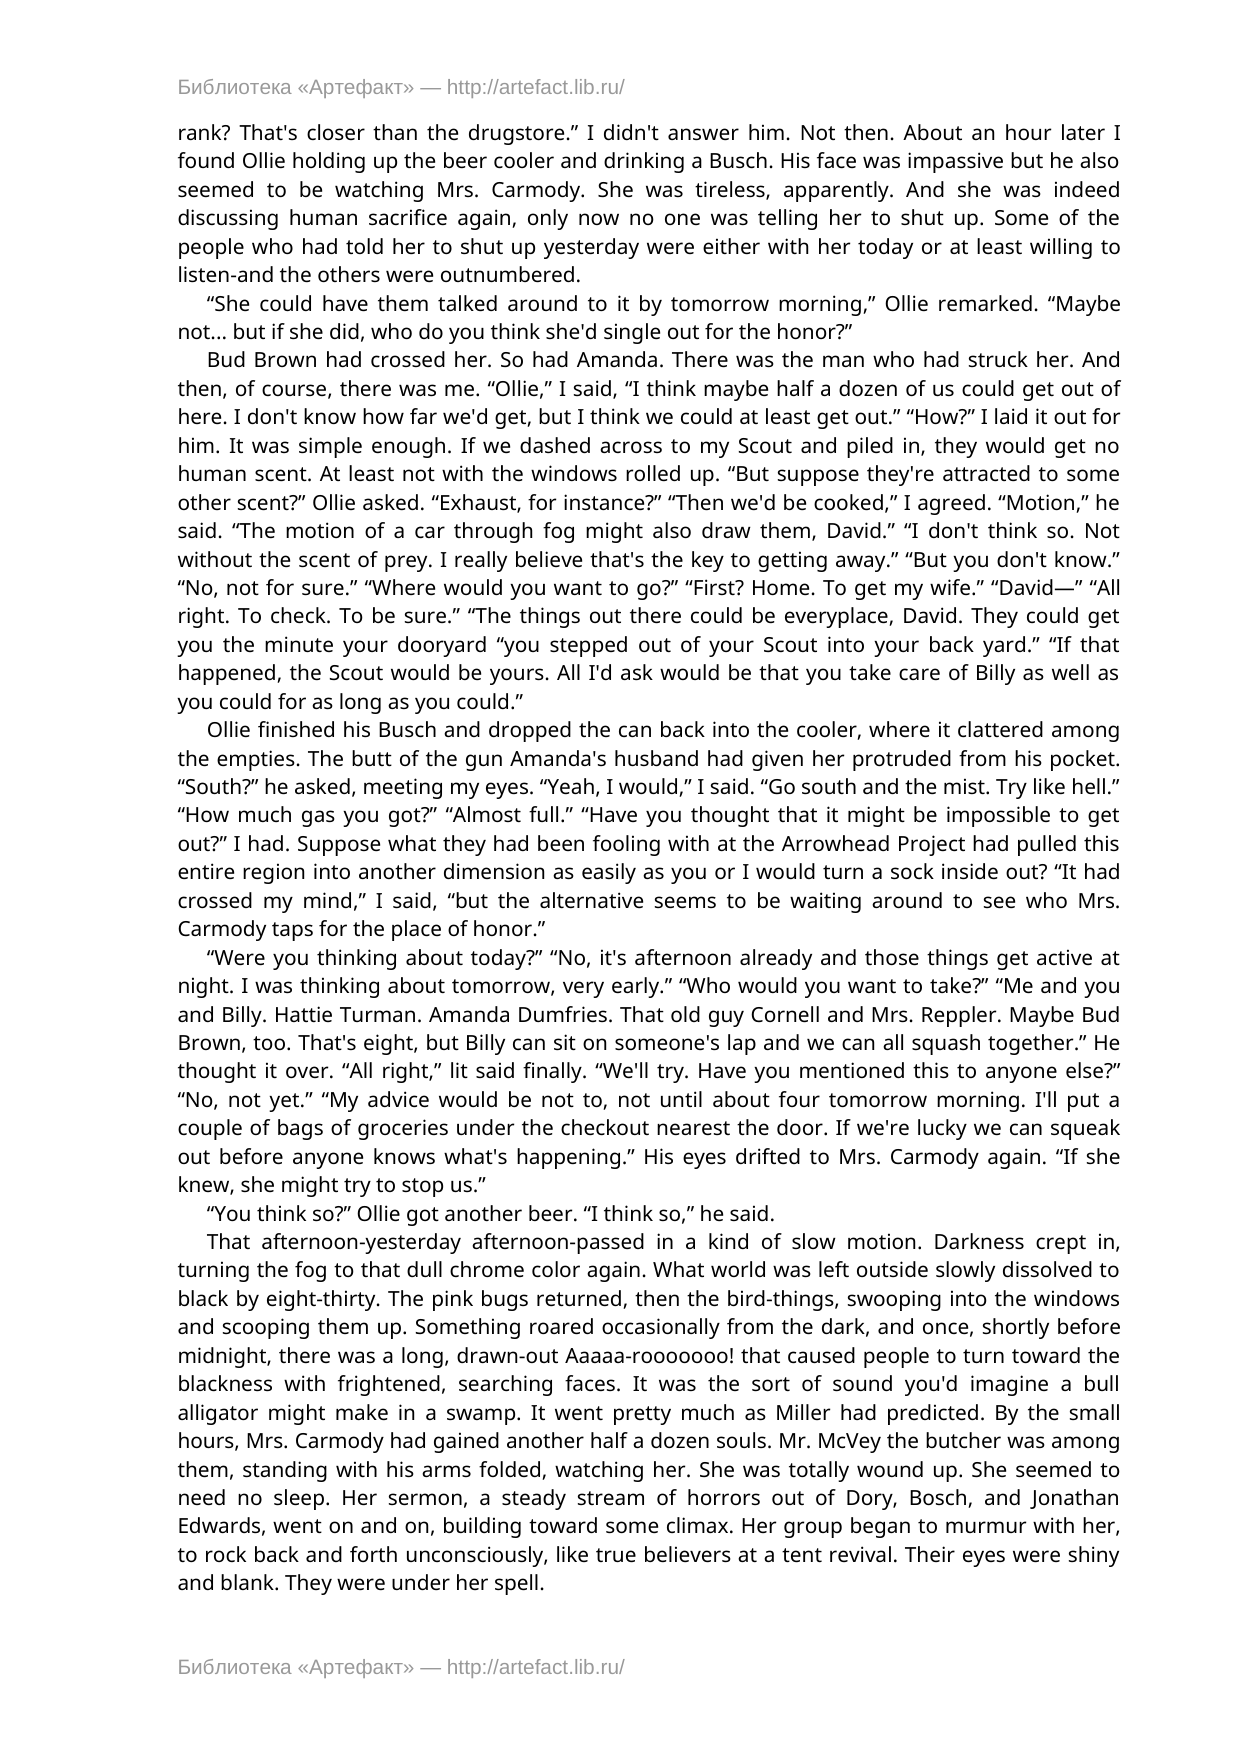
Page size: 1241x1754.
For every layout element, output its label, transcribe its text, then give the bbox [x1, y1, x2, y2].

text “She could have them talked around to it by tomorrow morning,” Ollie remarked. “Maybe not... but if she did, who do you think she'd single out for the honor?” [177, 289, 1122, 346]
text Bud Brown had crossed her. So had Amanda. There was the man who had struck her. And then, of course, there was me. “Ollie,” I said, “I think maybe half a dozen of us could get out of here. I don't know how far we'd get, but I think we could at least get out.” “How?” I laid it out for him. It was simple enough. If we dashed across to my Scout and piled in, they would get no human scent. At least not with the windows rolled up. “But suppose they're attracted to some other scent?” Ollie asked. “Exhaust, for instance?” “Then we'd be cooked,” I agreed. “Motion,” he said. “The motion of a car through fog might also draw them, David.” “I don't think so. Not without the scent of prey. I really believe that's the key to getting away.” “But you don't know.” “No, not for sure.” “Where would you want to go?” “First? Home. To get my wife.” “David—” “All right. To check. To be sure.” “The things out there could be everyplace, David. They could get you the minute your dooryard “you stepped out of your Scout into your back yard.” “If that happened, the Scout would be yours. All I'd ask would be that you take care of Billy as well as you could for as long as you could.” [177, 346, 1122, 715]
text Ollie finished his Busch and dropped the can back into the cooler, where it clattered among the empties. The butt of the gun Amanda's husband had given her protruded from his pocket. “South?” he asked, meeting my eyes. “Yeah, I would,” I said. “Go south and the mist. Try like hell.” “How much gas you got?” “Almost full.” “Have you thought that it might be impossible to get out?” I had. Suppose what they had been fooling with at the Arrowhead Project had pulled this entire region into another dimension as easily as you or I would turn a sock inside out? “It had crossed my mind,” I said, “but the alternative seems to be waiting around to see who Mrs. Carmody taps for the place of honor.” [177, 715, 1122, 943]
text “Were you thinking about today?” “No, it's afternoon already and those things get active at night. I was thinking about tomorrow, very early.” “Who would you want to take?” “Me and you and Billy. Hattie Turman. Amanda Dumfries. That old guy Cornell and Mrs. Reppler. Maybe Bud Brown, too. That's eight, but Billy can sit on someone's lap and we can all squash together.” He thought it over. “All right,” lit said finally. “We'll try. Have you mentioned this to anyone else?” “No, not yet.” “My advice would be not to, not until about four tomorrow morning. I'll put a couple of bags of groceries under the checkout nearest the door. If we're lucky we can squeak out before anyone knows what's happening.” His eyes drifted to Mrs. Carmody again. “If she knew, she might try to stop us.” [177, 943, 1122, 1199]
text “You think so?” Ollie got another beer. “I think so,” he said. [177, 1199, 1122, 1227]
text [177, 118, 1122, 289]
text That afternoon-yesterday afternoon-passed in a kind of slow motion. Darkness crept in, turning the fog to that dull chrome color again. What world was left outside slowly dissolved to black by eight-thirty. The pink bugs returned, then the bird-things, swooping into the windows and scooping them up. Something roared occasionally from the dark, and once, shortly before midnight, there was a long, drawn-out Aaaaa-rooooooo! that caused people to turn toward the blackness with frightened, searching faces. It was the sort of sound you'd imagine a bull alligator might make in a swamp. It went pretty much as Miller had predicted. By the small hours, Mrs. Carmody had gained another half a dozen souls. Mr. McVey the butcher was among them, standing with his arms folded, watching her. She was totally wound up. She seemed to need no sleep. Her sermon, a steady stream of horrors out of Dory, Bosch, and Jonathan Edwards, went on and on, building toward some climax. Her group began to murmur with her, to rock back and forth unconsciously, like true believers at a tent revival. Their eyes were shiny and blank. They were under her spell. [177, 1227, 1122, 1597]
